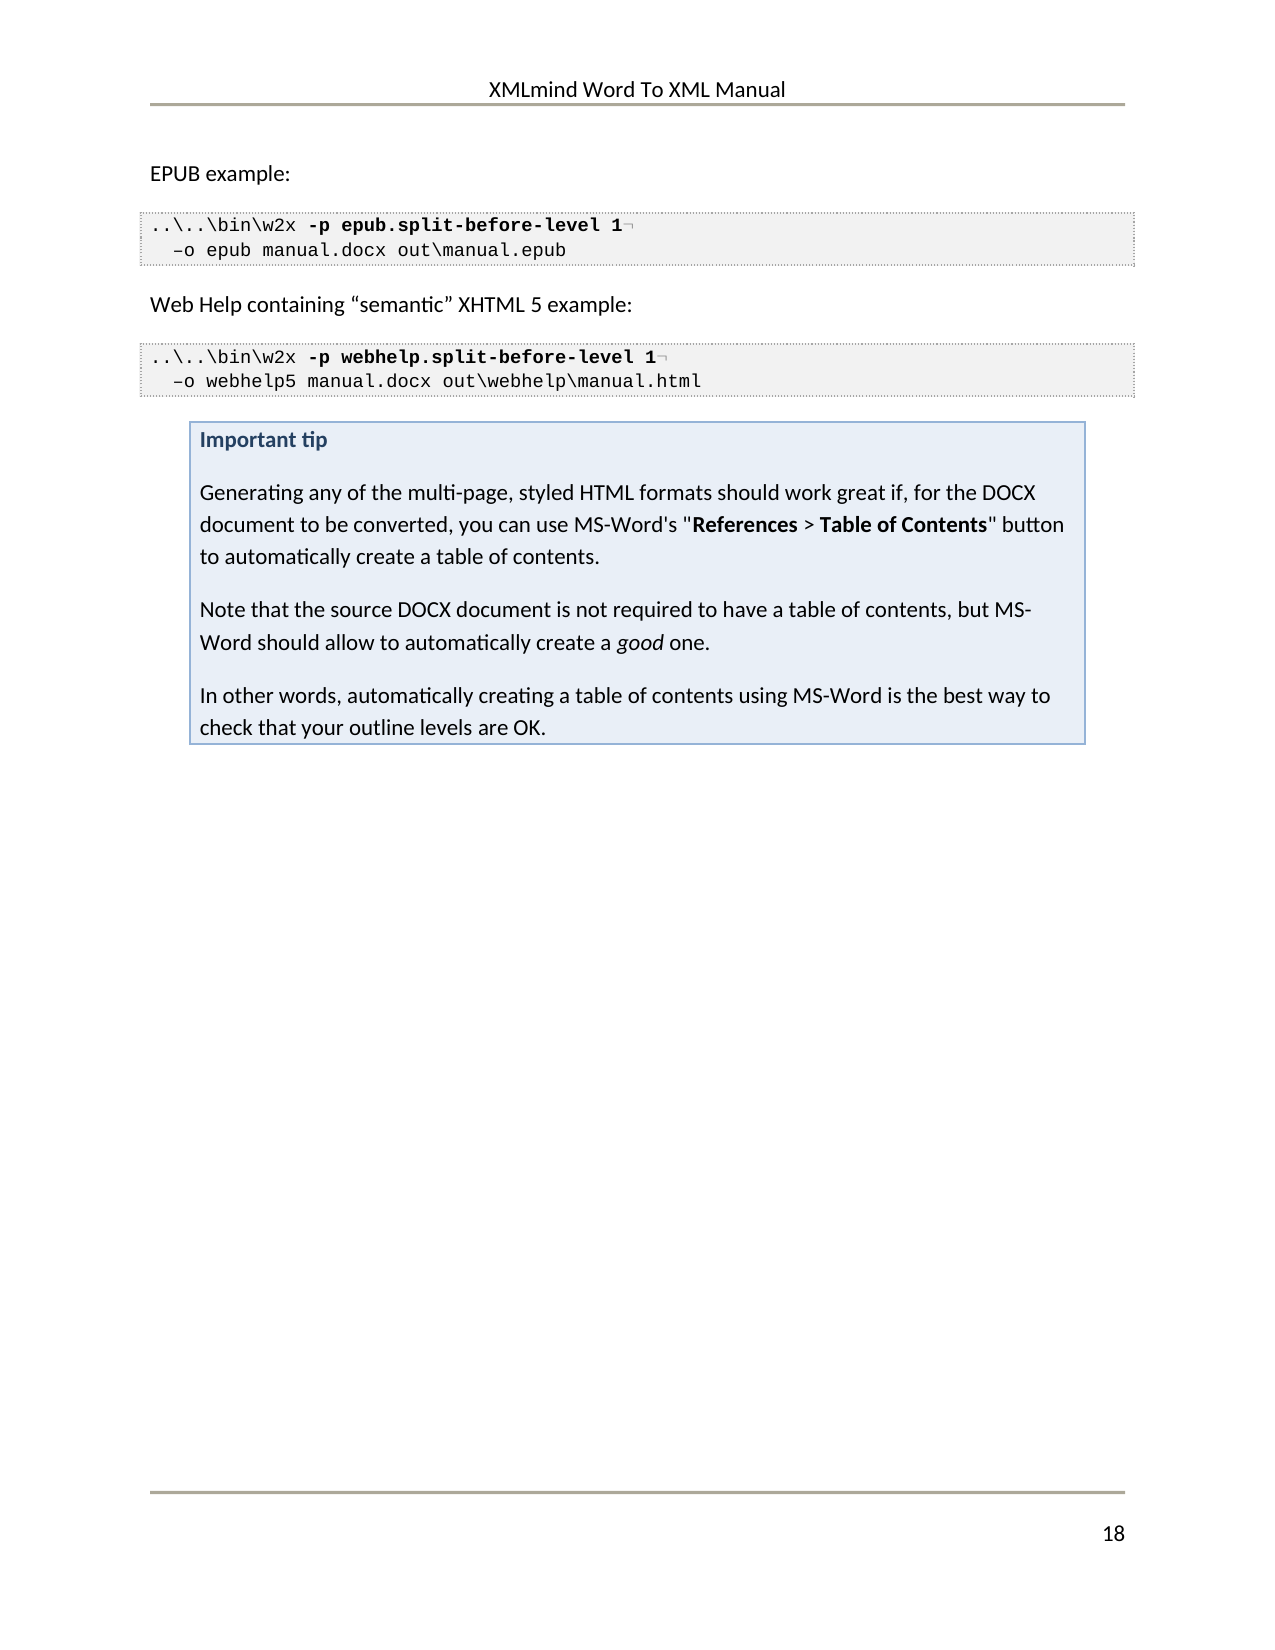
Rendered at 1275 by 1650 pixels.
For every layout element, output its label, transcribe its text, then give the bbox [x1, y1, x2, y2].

list –o epub manual.docx out\manual.epub [139, 236, 1135, 266]
text Note that the source DOCX document is not required to have a table of contents, but MS-Word should allow to automatically create a good one. [191, 591, 1084, 656]
text Generating any of the multi-page, styled HTML formats should work great if, for the DOCX document to be converted, you can use MS-Word's "References > Table of Contents" button to automatically create a table of contents. [191, 474, 1084, 571]
list ..\..\bin\w2x -p epub.split-before-level 1 [139, 212, 1135, 236]
text Web Help containing “semantic” XHTML 5 example: [150, 290, 1125, 318]
text EPUB example: [150, 159, 1125, 187]
list ..\..\bin\w2x -p webhelp.split-before-level 1 [139, 343, 1135, 367]
text In other words, automatically creating a table of contents using MS-Word is the best way to check that your outline levels are OK. [191, 677, 1084, 743]
text Important tip [191, 423, 1084, 453]
list –o webhelp5 manual.docx out\webhelp\manual.html [139, 367, 1135, 397]
